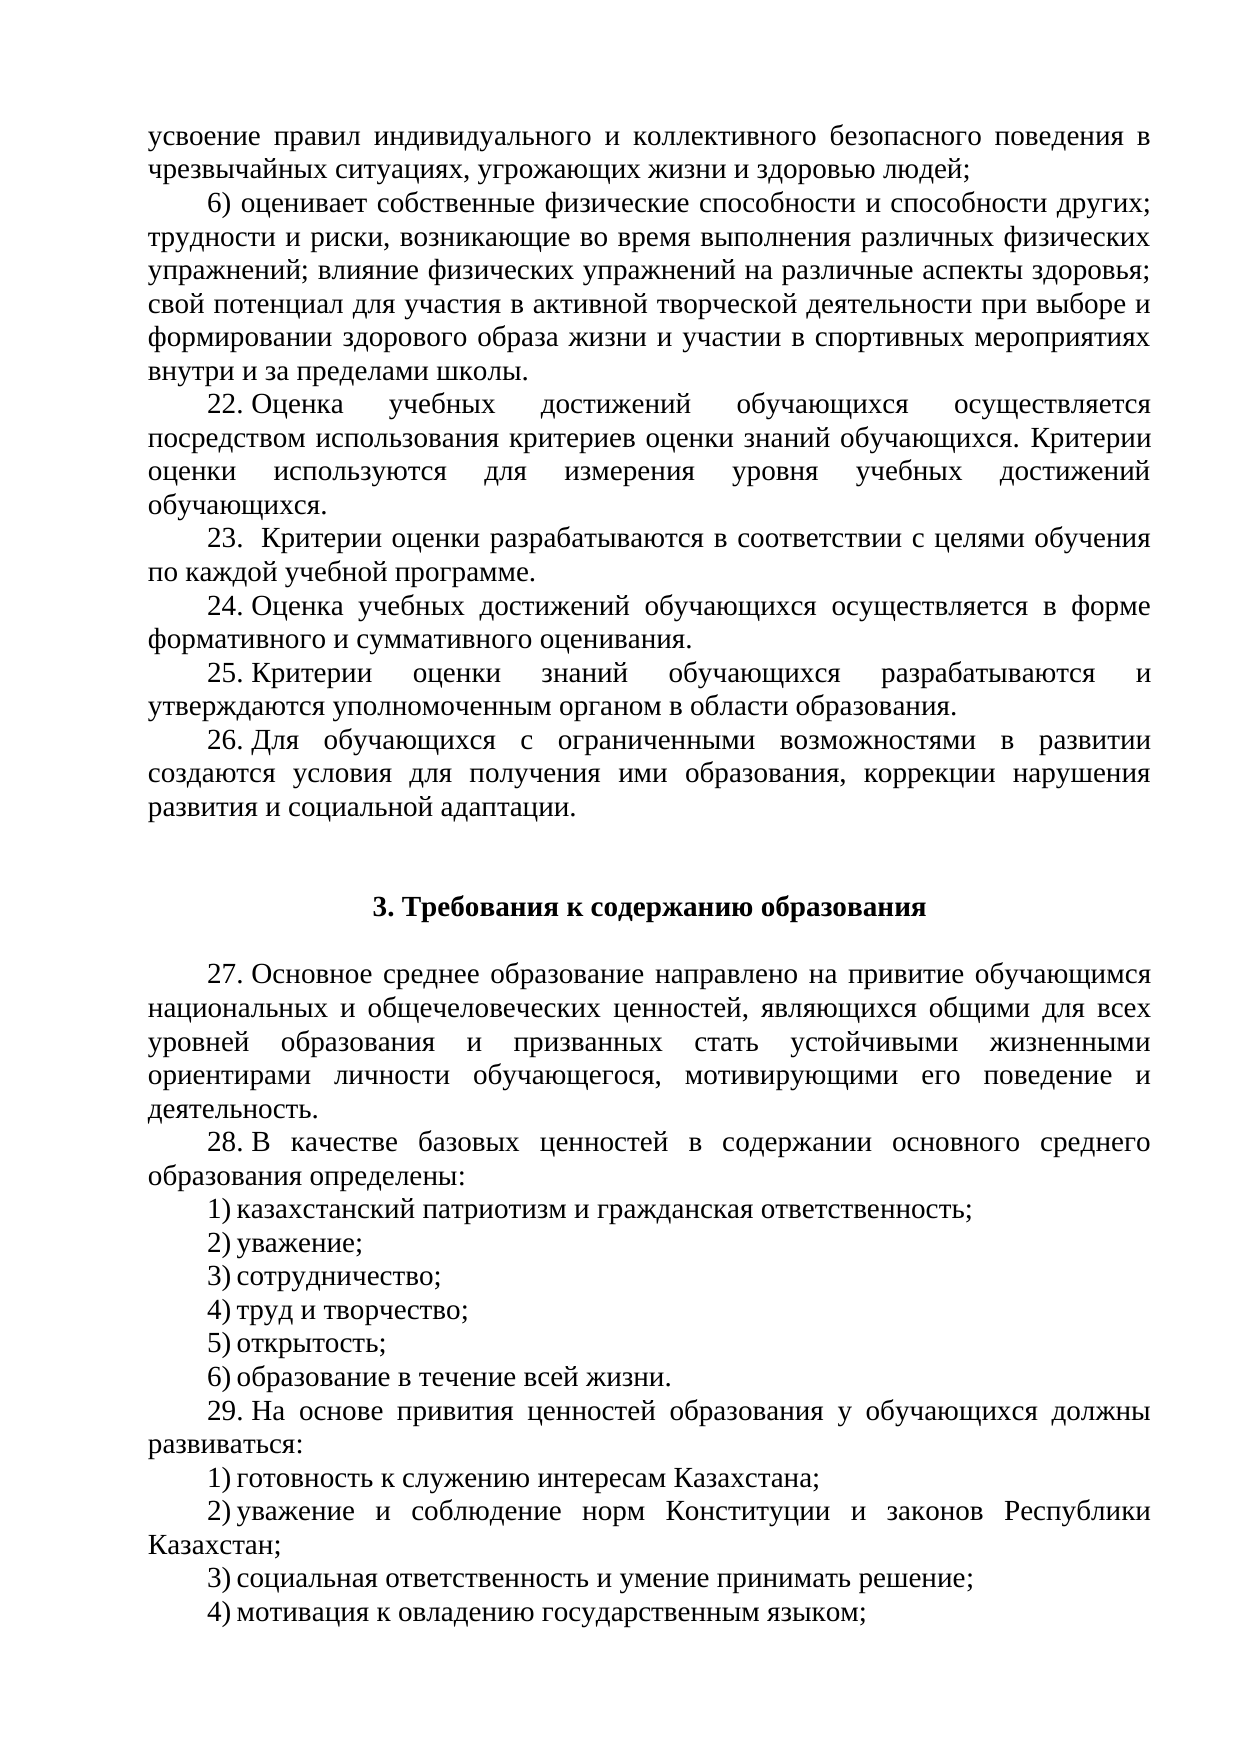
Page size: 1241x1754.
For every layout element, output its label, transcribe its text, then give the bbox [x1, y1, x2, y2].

list Основное среднее образование направлено на привитие обучающимся национальных и общечеловеческих ценностей, являющихся общими для всех уровней образования и призванных стать устойчивыми жизненными ориентирами личности обучающегося, мотивирующими его поведение и деятельность. [148, 957, 1152, 1124]
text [148, 118, 1152, 185]
text 6) оценивает собственные физические способности и способности других; трудности и риски, возникающие во время выполнения различных физических упражнений; влияние физических упражнений на различные аспекты здоровья; свой потенциал для участия в активной творческой деятельности при выборе и формировании здорового образа жизни и участии в спортивных мероприятиях внутри и за пределами школы. [148, 185, 1152, 386]
list уважение; [148, 1225, 1152, 1258]
list Для обучающихся с ограниченными возможностями в развитии создаются условия для получения ими образования, коррекции нарушения развития и социальной адаптации. [148, 722, 1152, 822]
list образование в течение всей жизни. [148, 1359, 1152, 1393]
list готовность к служению интересам Казахстана; [148, 1460, 1152, 1493]
list социальная ответственность и умение принимать решение; [148, 1560, 1152, 1594]
list Критерии оценки знаний обучающихся разрабатываются и утверждаются уполномоченным органом в области образования. [148, 655, 1152, 722]
list мотивация к овладению государственным языком; [148, 1594, 1152, 1627]
list сотрудничество; [148, 1258, 1152, 1292]
list На основе привития ценностей образования у обучающихся должны развиваться: [148, 1393, 1152, 1460]
list Критерии оценки разрабатываются в соответствии с целями обучения по каждой учебной программе. [148, 521, 1152, 588]
list открытость; [148, 1326, 1152, 1359]
list казахстанский патриотизм и гражданская ответственность; [148, 1191, 1152, 1225]
list Оценка учебных достижений обучающихся осуществляется посредством использования критериев оценки знаний обучающихся. Критерии оценки используются для измерения уровня учебных достижений обучающихся. [148, 386, 1152, 521]
list уважение и соблюдение норм Конституции и законов Республики Казахстан; [148, 1493, 1152, 1560]
list В качестве базовых ценностей в содержании основного среднего образования определены: [148, 1124, 1152, 1191]
list труд и творчество; [148, 1292, 1152, 1326]
text 3. Требования к содержанию образования [148, 889, 1152, 923]
list Оценка учебных достижений обучающихся осуществляется в форме формативного и суммативного оценивания. [148, 588, 1152, 655]
